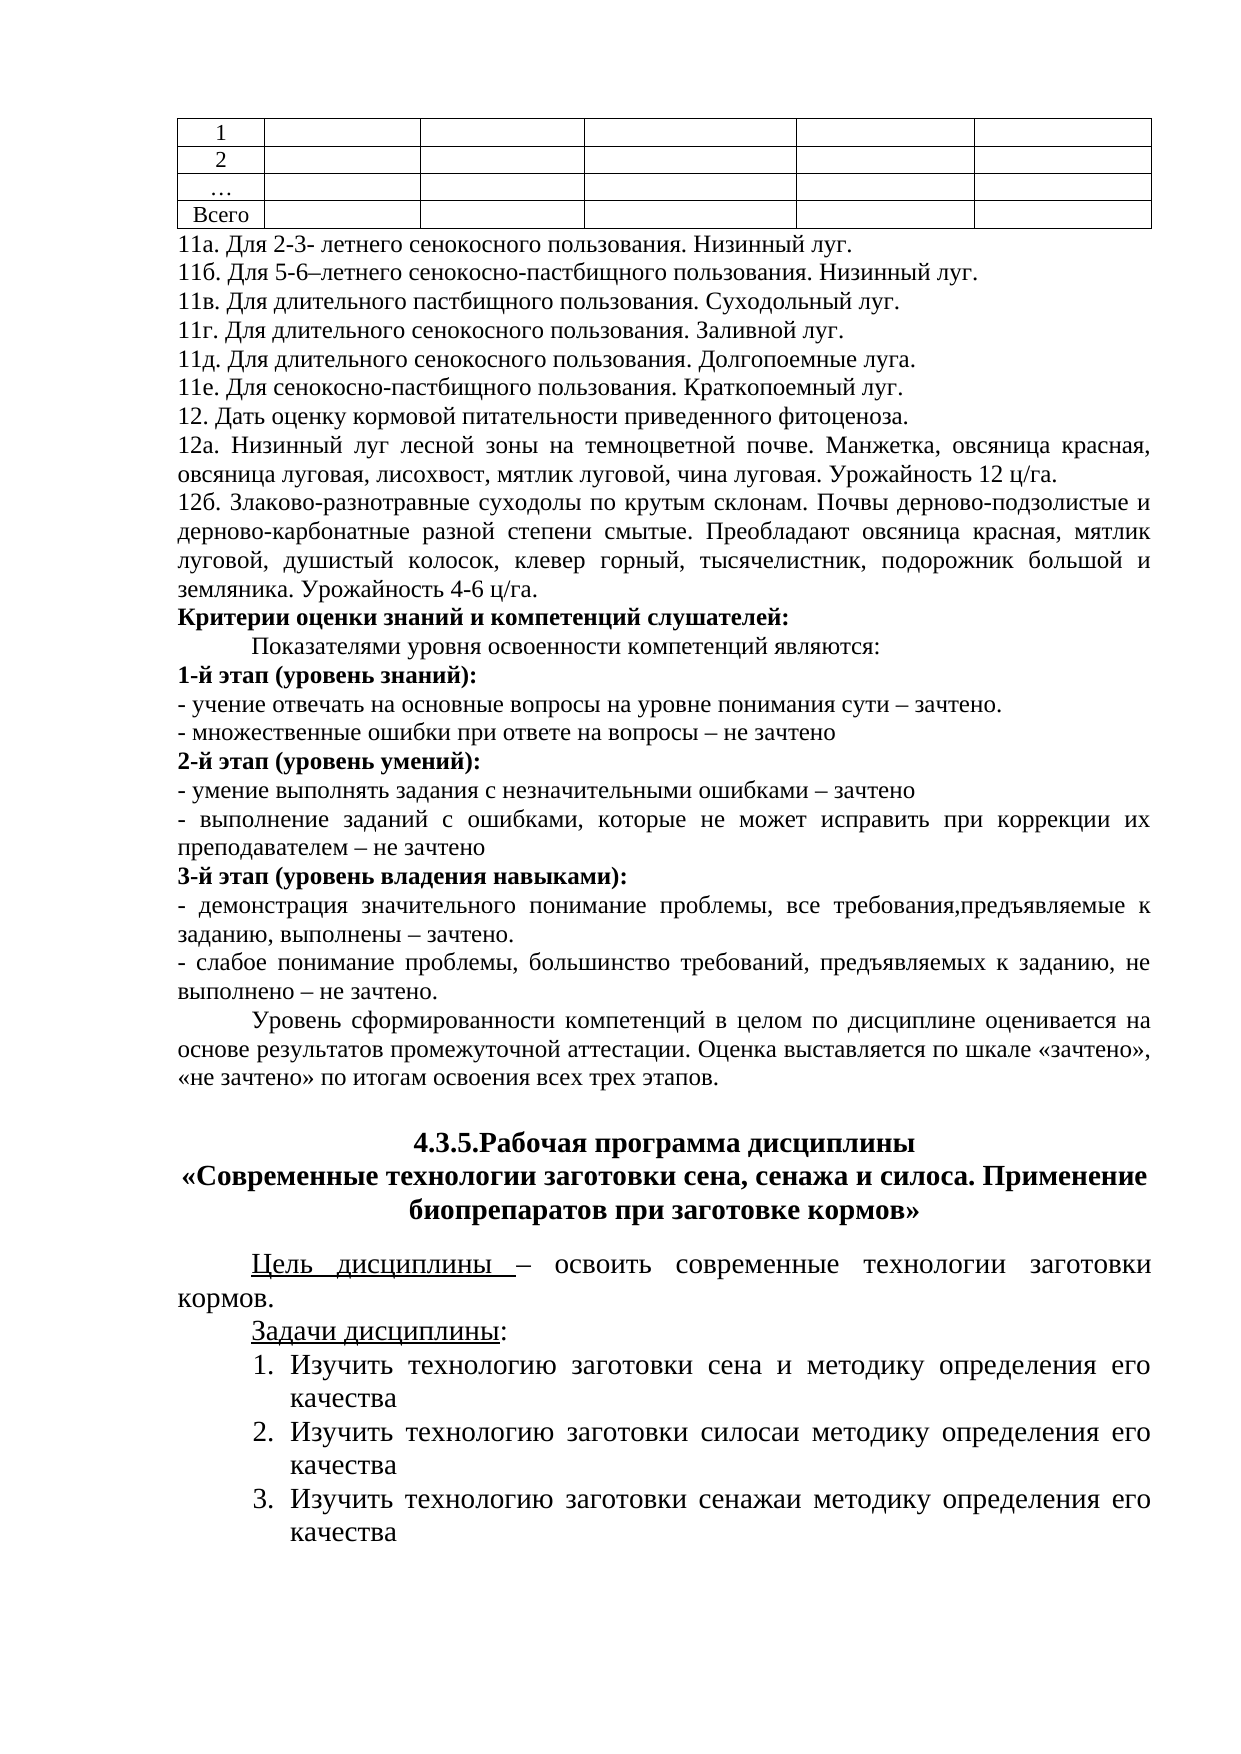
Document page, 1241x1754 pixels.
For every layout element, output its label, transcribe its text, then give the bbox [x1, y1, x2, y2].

text - умение выполнять задания с незначительными ошибками – зачтено [177, 775, 1152, 804]
text 3-й этап (уровень владения навыками): [177, 861, 1152, 890]
text 1-й этап (уровень знаний): [177, 660, 1152, 689]
text Уровень сформированности компетенций в целом по дисциплине оценивается на основе результатов промежуточной аттестации. Оценка выставляется по шкале «зачтено», «не зачтено» по итогам освоения всех трех этапов. [177, 1005, 1152, 1091]
table_cell [585, 201, 796, 228]
table_cell [265, 119, 420, 146]
table_cell [975, 119, 1151, 146]
text - слабое понимание проблемы, большинство требований, предъявляемых к заданию, не выполнено – не зачтено. [177, 947, 1152, 1005]
table_cell … [178, 174, 264, 200]
text 2-й этап (уровень умений): [177, 746, 1152, 775]
text 12а. Низинный луг лесной зоны на темноцветной почве. Манжетка, овсяница красная, овсяница луговая, лисохвост, мятлик луговой, чина луговая. Урожайность 12 ц/га. [177, 430, 1152, 487]
text - множественные ошибки при ответе на вопросы – не зачтено [177, 717, 1152, 746]
text Задачи дисциплины: [177, 1313, 1152, 1347]
table_cell [975, 147, 1151, 173]
table_cell [585, 174, 796, 200]
table_cell [265, 201, 420, 228]
text Цель дисциплины – освоить современные технологии заготовки кормов. [177, 1246, 1152, 1313]
table_cell [585, 119, 796, 146]
table_cell [797, 119, 974, 146]
table_cell [421, 147, 584, 173]
table_cell [265, 174, 420, 200]
table_cell 1 [178, 119, 264, 146]
table_cell [265, 147, 420, 173]
table_cell [585, 147, 796, 173]
table_cell 2 [178, 147, 264, 173]
subtitle 4.3.5.Рабочая программа дисциплины [177, 1125, 1152, 1158]
table_cell [797, 147, 974, 173]
text 11а. Для 2-3- летнего сенокосного пользования. Низинный луг. [177, 229, 1152, 257]
table_cell [797, 201, 974, 228]
text 11б. Для 5-6–летнего сенокосно-пастбищного пользования. Низинный луг. [177, 257, 1152, 286]
text Показателями уровня освоенности компетенций являются: [177, 631, 1152, 660]
table_cell Всего [178, 201, 264, 228]
text - учение отвечать на основные вопросы на уровне понимания сути – зачтено. [177, 689, 1152, 717]
list Изучить технологию заготовки сенажаи методику определения его качества [252, 1481, 1152, 1548]
table_cell [975, 201, 1151, 228]
text 11д. Для длительного сенокосного пользования. Долгопоемные луга. [177, 344, 1152, 372]
table_cell [421, 174, 584, 200]
text - выполнение заданий с ошибками, которые не может исправить при коррекции их преподавателем – не зачтено [177, 804, 1152, 861]
subtitle Критерии оценки знаний и компетенций слушателей: [177, 602, 1152, 631]
text «Современные технологии заготовки сена, сенажа и силоса. Применение биопрепаратов при заготовке кормов» [177, 1158, 1152, 1225]
table_cell [421, 201, 584, 228]
text 12б. Злаково-разнотравные суходолы по крутым склонам. Почвы дерново-подзолистые и дерново-карбонатные разной степени смытые. Преобладают овсяница красная, мятлик луговой, душистый колосок, клевер горный, тысячелистник, подорожник большой и земляника. Урожайность 4-6 ц/га. [177, 487, 1152, 602]
text 11в. Для длительного пастбищного пользования. Суходольный луг. [177, 286, 1152, 315]
table_cell [975, 174, 1151, 200]
text 11г. Для длительного сенокосного пользования. Заливной луг. [177, 315, 1152, 344]
table_cell [797, 174, 974, 200]
text 12. Дать оценку кормовой питательности приведенного фитоценоза. [177, 401, 1152, 430]
list Изучить технологию заготовки силосаи методику определения его качества [252, 1414, 1152, 1481]
subtitle 11е. Для сенокосно-пастбищного пользования. Краткопоемный луг. [177, 372, 1152, 401]
table_cell [421, 119, 584, 146]
list Изучить технологию заготовки сена и методику определения его качества [252, 1347, 1152, 1414]
text - демонстрация значительного понимание проблемы, все требования,предъявляемые к заданию, выполнены – зачтено. [177, 890, 1152, 947]
